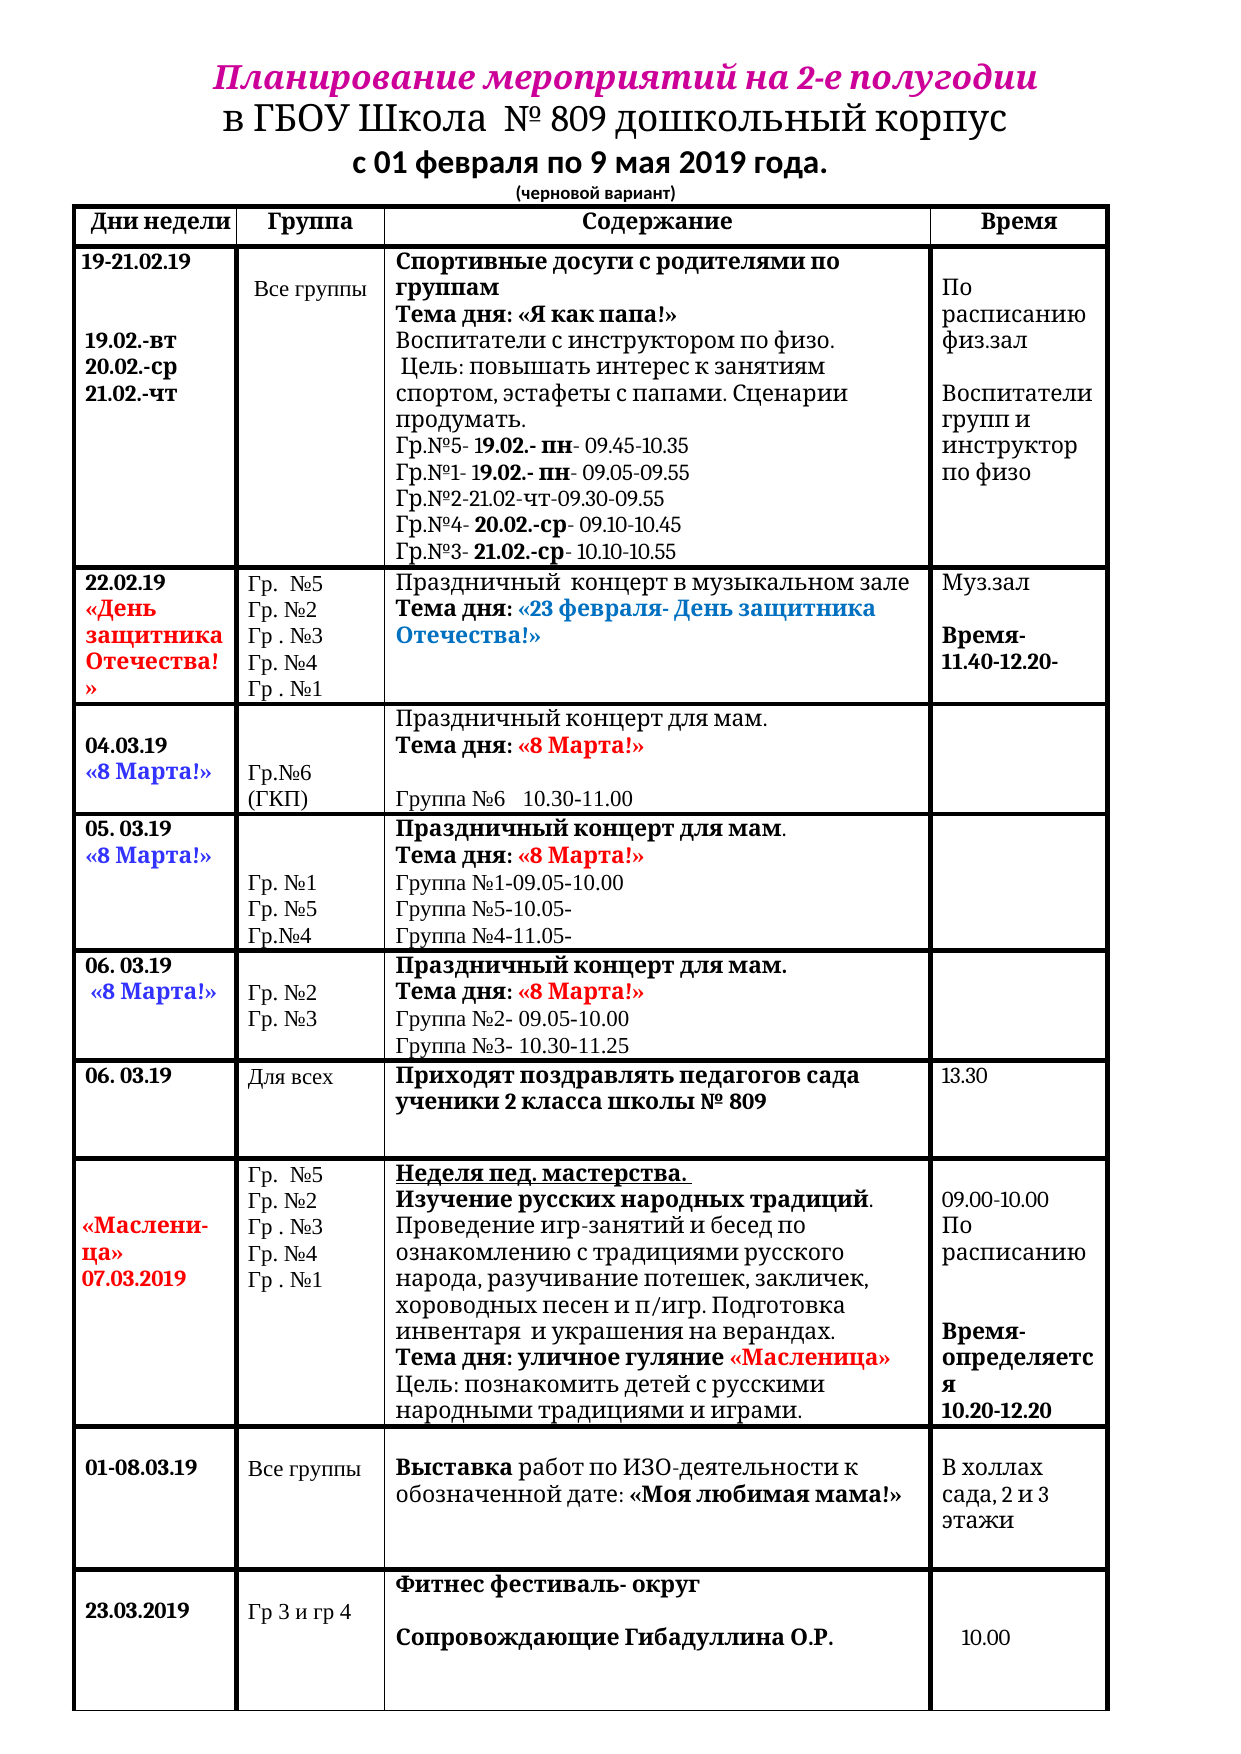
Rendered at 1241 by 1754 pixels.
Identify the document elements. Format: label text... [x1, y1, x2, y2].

table_cell Гр. №2 Гр. №3 [239, 953, 384, 1058]
table_cell В холлах сада, 2 и 3 этажи [933, 1429, 1105, 1567]
table_cell 01-08.03.19 [76, 1429, 234, 1567]
table_cell Праздничный концерт для мам. Тема дня: «8 Марта!» Группа №2- 09.05-10.00 Группа №3- 10.30-11.25 [385, 953, 928, 1058]
table_cell 06. 03.19 [76, 1063, 234, 1156]
table_cell 04.03.19 «8 Марта!» [76, 706, 234, 812]
table_cell Праздничный концерт для мам. Тема дня: «8 Марта!» Группа №6 10.30-11.00 [385, 706, 928, 812]
text (черновой вариант) [89, 181, 1211, 204]
table_cell «Маслени- ца» 07.03.2019 [76, 1161, 234, 1424]
table_cell 06. 03.19 «8 Марта!» [76, 953, 234, 1058]
table_cell Для всех [239, 1063, 384, 1156]
text в ГБОУ Школа № 809 дошкольный корпус [74, 97, 1211, 141]
table_cell Гр. №5 Гр. №2 Гр . №3 Гр. №4 Гр . №1 [239, 570, 384, 701]
table_cell Праздничный концерт для мам. Тема дня: «8 Марта!» Группа №1-09.05-10.00 Группа №5-10.05- Группа №4-11.05- [385, 816, 928, 948]
table_cell 13.30 [933, 1063, 1105, 1156]
table_cell 09.00-10.00 По расписанию Время- определяется 10.20-12.20 [933, 1161, 1105, 1424]
table_cell Выставка работ по ИЗО-деятельности к обозначенной дате: «Моя любимая мама!» [385, 1429, 928, 1567]
table_cell Спортивные досуги с родителями по группам Тема дня: «Я как папа!» Воспитатели с инструктором по физо. Цель: повышать интерес к занятиям спортом, эстафеты с папами. Сценарии продумать. Гр.№5- 19.02.- пн- 09.45-10.35 Гр.№1- 19.02.- пн- 09.05-09.55 Гр.№2-21.02-чт-09.30-09.55 Гр.№4- 20.02.-ср- 09.10-10.45 Гр.№3- 21.02.-ср- 10.10-10.55 [385, 249, 928, 565]
table_cell [933, 953, 1105, 1058]
text с 01 февраля по 9 мая 2019 года. [89, 141, 1211, 181]
table_cell 19-21.02.19 19.02.-вт 20.02.-ср 21.02.-чт [76, 249, 234, 565]
table_cell Фитнес фестиваль- округ Сопровождающие Гибадуллина О.Р. [385, 1572, 928, 1710]
table_cell Неделя пед. мастерства. Изучение русских народных традиций. Проведение игр-занятий и бесед по ознакомлению с традициями русского народа, разучивание потешек, закличек, хороводных песен и п/игр. Подготовка инвентаря и украшения на верандах. Тема дня: уличное гуляние «Масленица» Цель: познакомить детей с русскими народными традициями и играми. [385, 1161, 928, 1424]
text Планирование мероприятий на 2-е полугодии [74, 59, 1211, 97]
table_cell Гр. №1 Гр. №5 Гр.№4 [239, 816, 384, 948]
table_cell 23.03.2019 [76, 1572, 234, 1710]
table_cell Праздничный концерт в музыкальном зале Тема дня: «23 февраля- День защитника Отечества!» [385, 570, 928, 701]
table_cell 10.00 [933, 1572, 1105, 1710]
table_header Дни недели [76, 209, 236, 244]
table_cell 22.02.19 «День защитника Отечества!» [76, 570, 234, 701]
table_cell Приходят поздравлять педагогов сада ученики 2 класса школы № 809 [385, 1063, 928, 1156]
table_cell Муз.зал Время- 11.40-12.20- [933, 570, 1105, 701]
table_cell 05. 03.19 «8 Марта!» [76, 816, 234, 948]
table_cell Все группы [239, 249, 384, 565]
table_cell [933, 706, 1105, 812]
table_cell Все группы [239, 1429, 384, 1567]
table_cell [933, 816, 1105, 948]
table_header Время [931, 209, 1105, 244]
table_header Содержание [385, 209, 930, 244]
table_header Группа [237, 209, 384, 244]
table_cell По расписанию физ.зал Воспитатели групп и инструктор по физо [933, 249, 1105, 565]
table_cell Гр.№6 (ГКП) [239, 706, 384, 812]
table_cell Гр 3 и гр 4 [239, 1572, 384, 1710]
table_cell Гр. №5 Гр. №2 Гр . №3 Гр. №4 Гр . №1 [239, 1161, 384, 1424]
